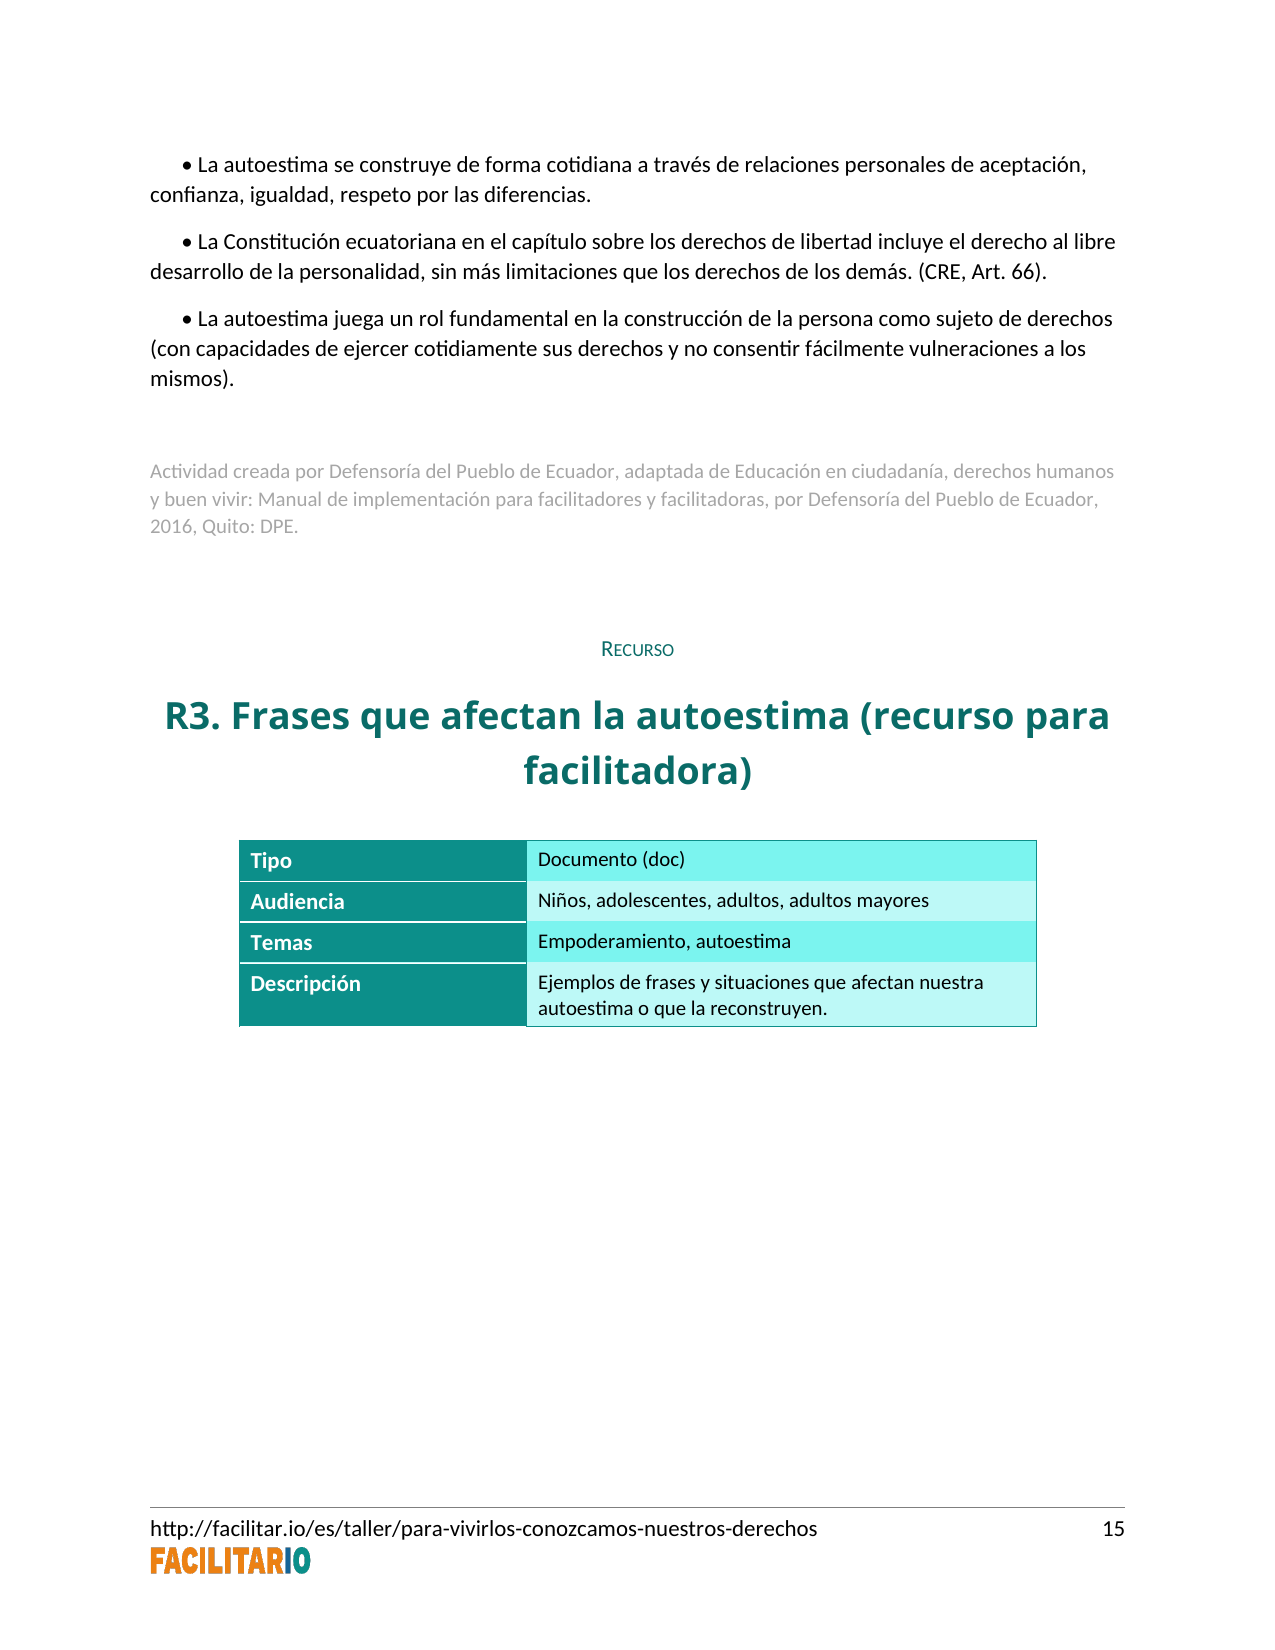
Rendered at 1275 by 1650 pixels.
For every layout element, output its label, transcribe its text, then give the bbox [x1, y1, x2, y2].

table_cell Descripción [240, 964, 526, 1026]
table_header Documento (doc) [527, 841, 1036, 881]
table_cell Temas [240, 923, 526, 962]
picture [145, 1544, 315, 1576]
table_header Tipo [240, 841, 526, 881]
table_cell Niños, adolescentes, adultos, adultos mayores [527, 881, 1036, 921]
subtitle R3. Frases que afectan la autoestima (recurso para facilitadora) [150, 689, 1125, 796]
text • La autoestima se construye de forma cotidiana a través de relaciones personales de aceptación, confianza, igualdad, respeto por las diferencias. [150, 150, 1125, 208]
text • La Constitución ecuatoriana en el capítulo sobre los derechos de libertad incluye el derecho al libre desarrollo de la personalidad, sin más limitaciones que los derechos de los demás. (CRE, Art. 66). [150, 227, 1125, 285]
text Recurso [150, 634, 1125, 662]
table_cell Audiencia [240, 882, 526, 921]
table_cell Ejemplos de frases y situaciones que afectan nuestra autoestima o que la reconstruyen. [527, 963, 1036, 1026]
table_cell Empoderamiento, autoestima [527, 921, 1036, 962]
text • La autoestima juega un rol fundamental en la construcción de la persona como sujeto de derechos (con capacidades de ejercer cotidiamente sus derechos y no consentir fácilmente vulneraciones a los mismos). [150, 304, 1125, 393]
text Actividad creada por Defensoría del Pueblo de Ecuador, adaptada de Educación en ciudadanía, derechos humanos y buen vivir: Manual de implementación para facilitadores y facilitadoras, por Defensoría del Pueblo de Ecuador, 2016, Quito: DPE. [150, 458, 1125, 538]
